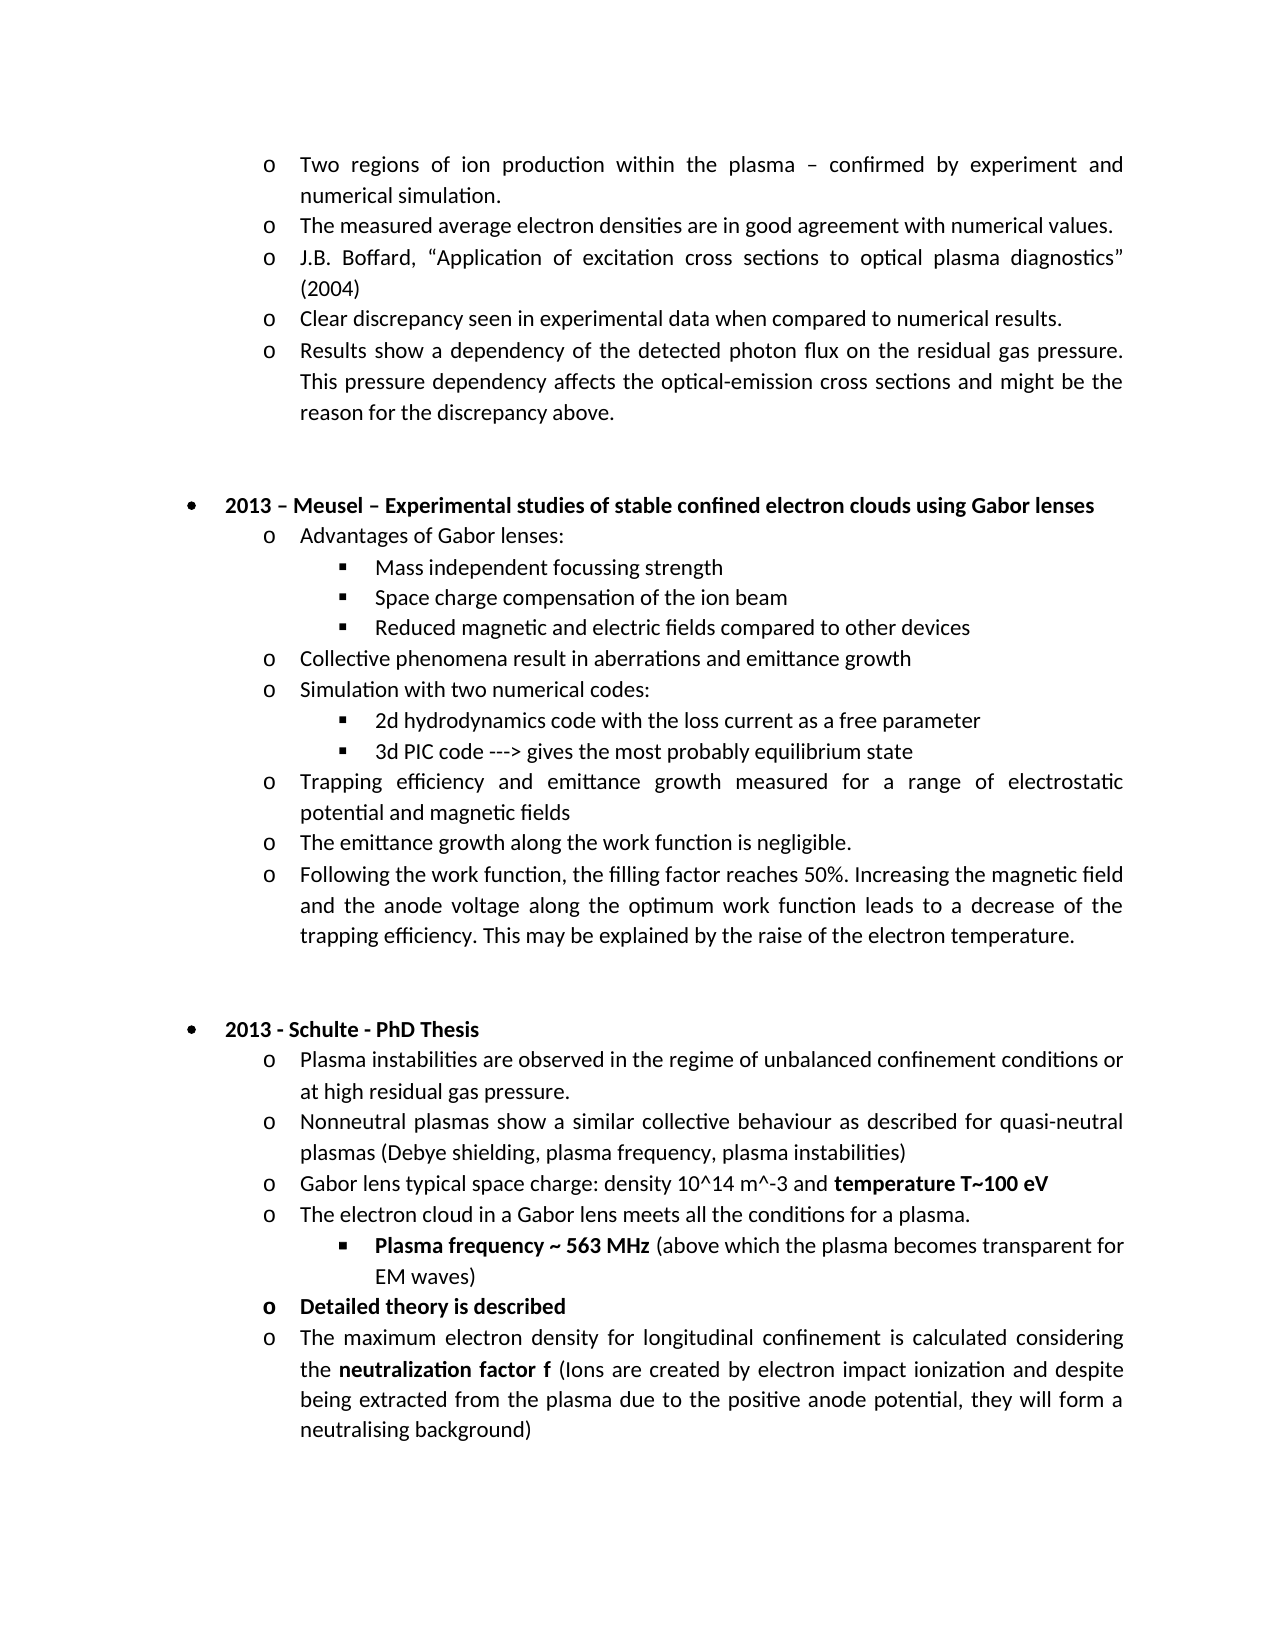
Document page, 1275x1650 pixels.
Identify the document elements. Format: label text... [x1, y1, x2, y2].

list J.B. Boffard, “Application of excitation cross sections to optical plasma diagnostics” (2004) [262, 243, 1125, 302]
list Detailed theory is described [262, 1292, 1125, 1321]
list Trapping efficiency and emittance growth measured for a range of electrostatic potential and magnetic fields [262, 767, 1125, 826]
list Plasma instabilities are observed in the regime of unbalanced confinement conditions or at high residual gas pressure. [262, 1046, 1125, 1105]
list Plasma frequency ~ 563 MHz (above which the plasma becomes transparent for EM waves) [337, 1232, 1125, 1290]
list 2013 - Schulte - PhD Thesis [187, 1015, 1125, 1043]
list 2013 – Meusel – Experimental studies of stable confined electron clouds using Gabor lenses [187, 491, 1125, 519]
list Reduced magnetic and electric fields compared to other devices [337, 613, 1125, 641]
list The emittance growth along the work function is negligible. [262, 828, 1125, 858]
list Mass independent focussing strength [337, 553, 1125, 581]
list 3d PIC code ---> gives the most probably equilibrium state [337, 737, 1125, 765]
list Collective phenomena result in aberrations and emittance growth [262, 644, 1125, 673]
list Space charge compensation of the ion beam [337, 583, 1125, 611]
list The maximum electron density for longitudinal confinement is calculated considering the neutralization factor f (Ions are created by electron impact ionization and despite being extracted from the plasma due to the positive anode potential, they will form a neutralising background) [262, 1323, 1125, 1443]
list Simulation with two numerical codes: [262, 675, 1125, 704]
list Two regions of ion production within the plasma – confirmed by experiment and numerical simulation. [262, 150, 1125, 209]
list 2d hydrodynamics code with the loss current as a free parameter [337, 707, 1125, 734]
list Nonneutral plasmas show a similar collective behaviour as described for quasi-neutral plasmas (Debye shielding, plasma frequency, plasma instabilities) [262, 1107, 1125, 1166]
list Gabor lens typical space charge: density 10^14 m^-3 and temperature T~100 eV [262, 1169, 1125, 1198]
list The measured average electron densities are in good agreement with numerical values. [262, 212, 1125, 241]
list Advantages of Gabor lenses: [262, 522, 1125, 551]
list Clear discrepancy seen in experimental data when compared to numerical results. [262, 304, 1125, 334]
list Results show a dependency of the detected photon flux on the residual gas pressure. This pressure dependency affects the optical-emission cross sections and might be the reason for the discrepancy above. [262, 336, 1125, 426]
list Following the work function, the filling factor reaches 50%. Increasing the magnetic field and the anode voltage along the optimum work function leads to a decrease of the trapping efficiency. This may be explained by the raise of the electron temperature. [262, 860, 1125, 949]
list The electron cloud in a Gabor lens meets all the conditions for a plasma. [262, 1200, 1125, 1229]
